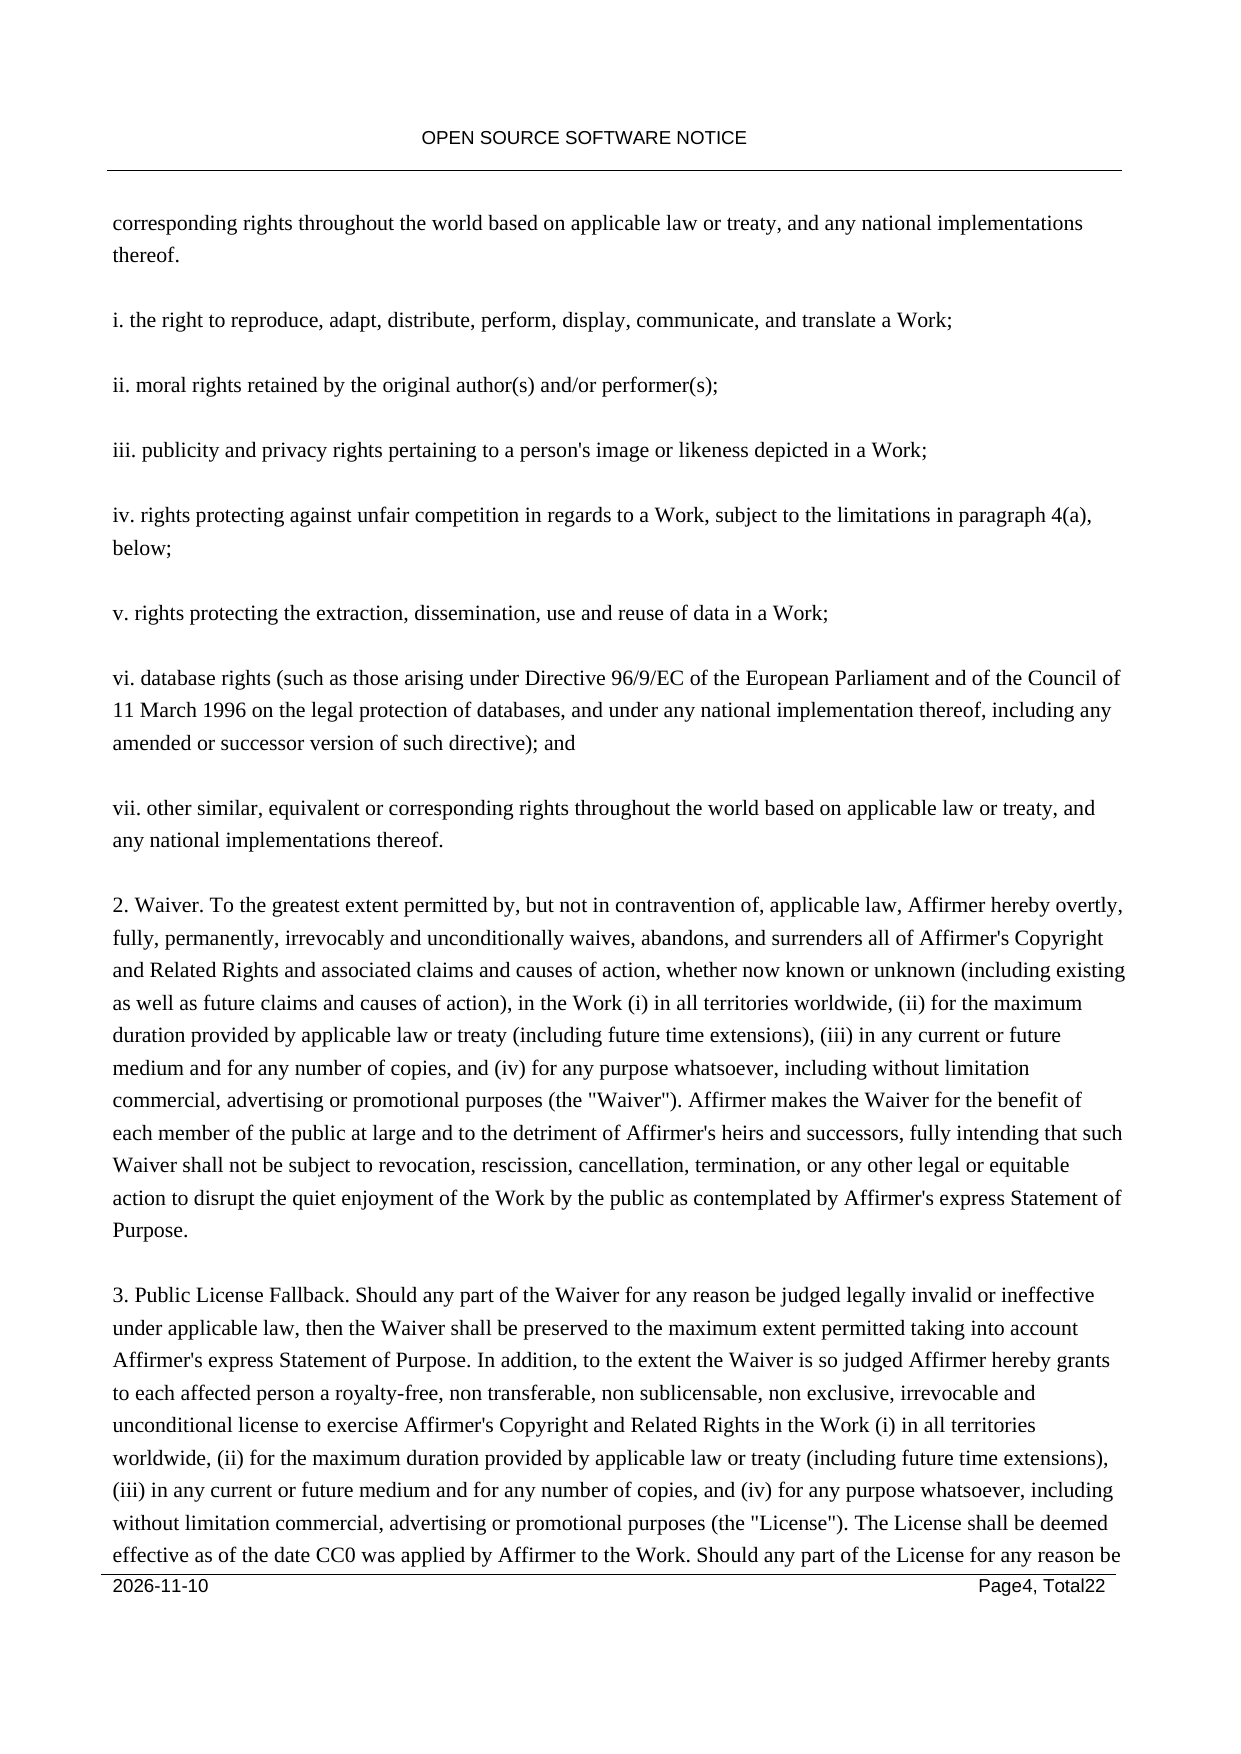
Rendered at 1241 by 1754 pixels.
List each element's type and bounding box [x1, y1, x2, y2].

text [112, 206, 1128, 1571]
